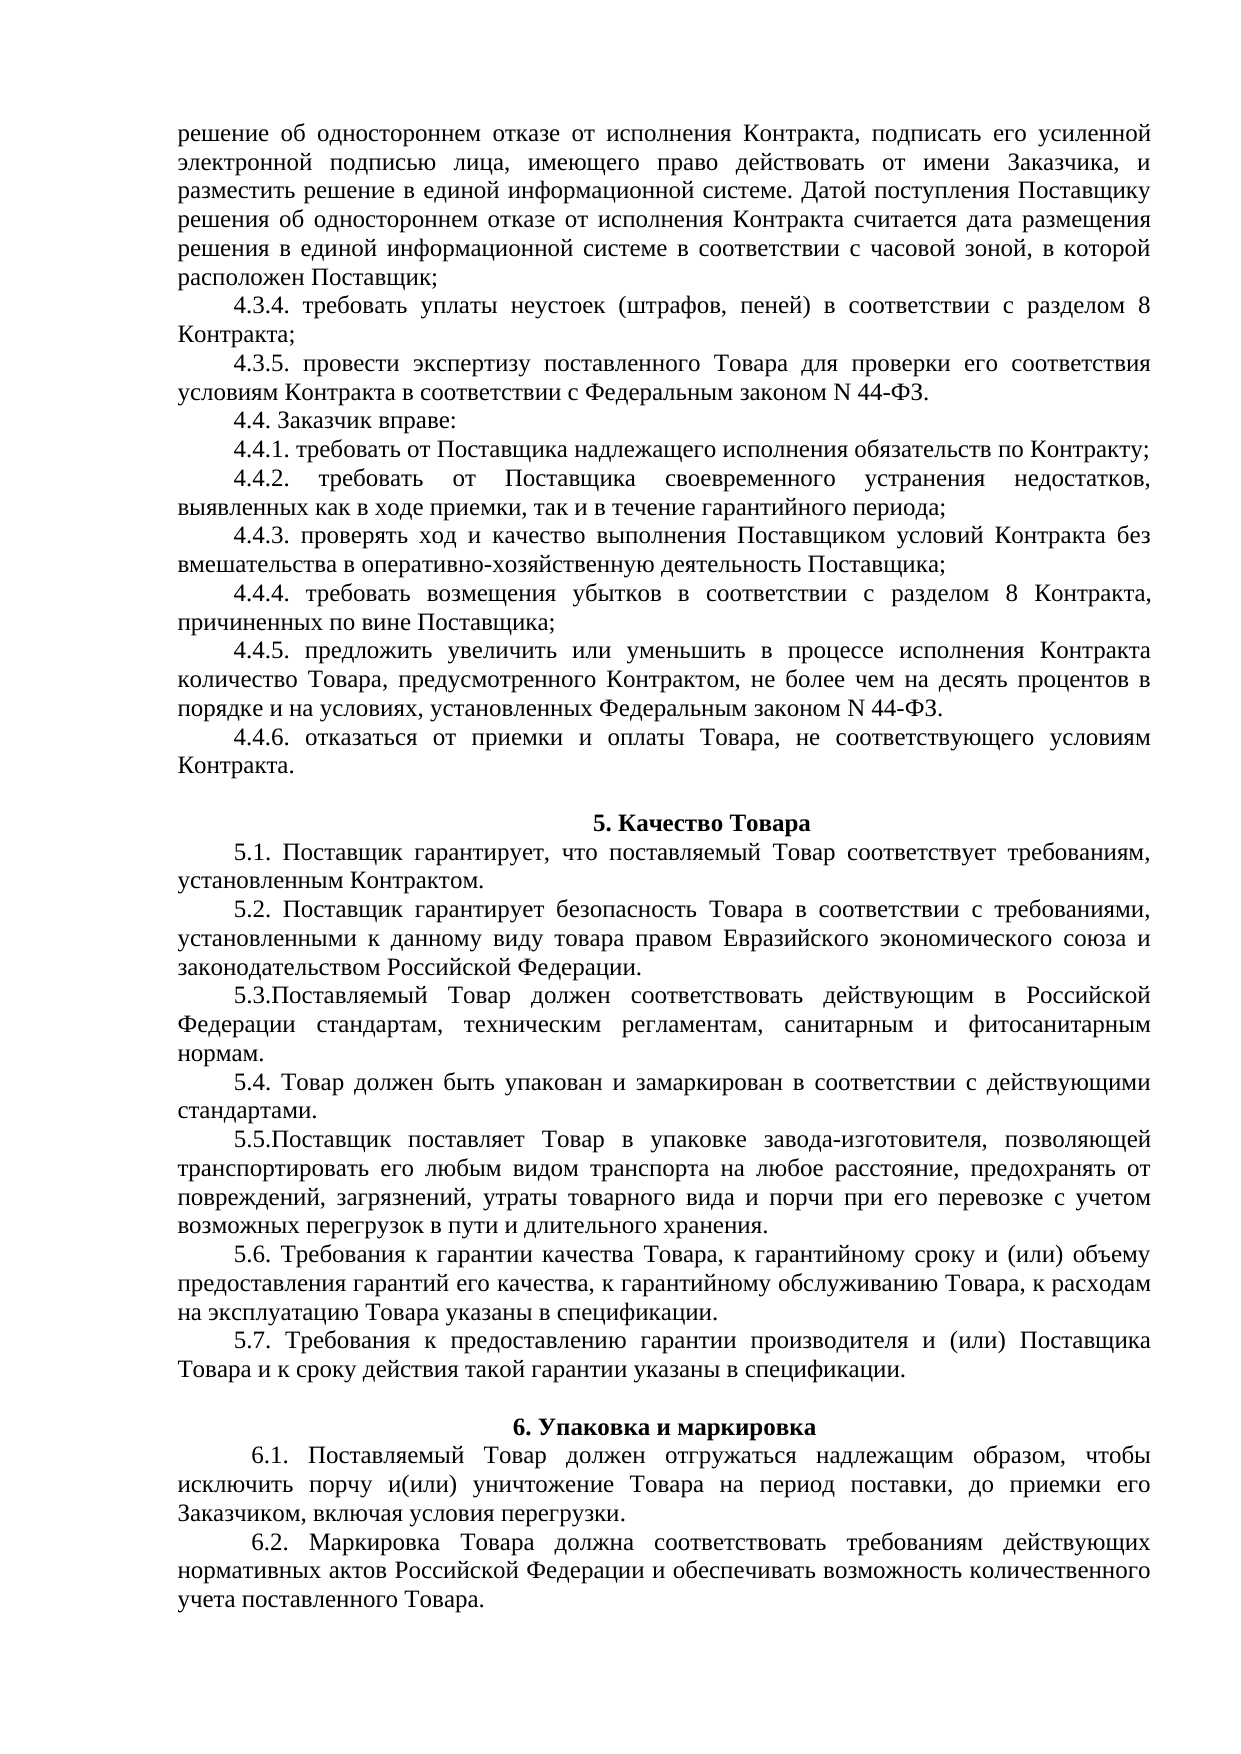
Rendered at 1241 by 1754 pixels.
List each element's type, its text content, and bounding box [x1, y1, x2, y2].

text 4.4. Заказчик вправе: [177, 406, 1152, 434]
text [177, 118, 1152, 291]
text 4.3.4. требовать уплаты неустоек (штрафов, пеней) в соответствии с разделом 8 Контракта; [177, 291, 1152, 348]
text 4.4.5. предложить увеличить или уменьшить в процессе исполнения Контракта количество Товара, предусмотренного Контрактом, не более чем на десять процентов в порядке и на условиях, установленных Федеральным законом N 44-ФЗ. [177, 636, 1152, 722]
text 5.4. Товар должен быть упакован и замаркирован в соответствии с действующими стандартами. [177, 1067, 1152, 1124]
text 5. Качество Товара [177, 808, 1152, 837]
text 5.5.Поставщик поставляет Товар в упаковке завода-изготовителя, позволяющей транспортировать его любым видом транспорта на любое расстояние, предохранять от повреждений, загрязнений, утраты товарного вида и порчи при его перевозке с учетом возможных перегрузок в пути и длительного хранения. [177, 1124, 1152, 1239]
text 4.3.5. провести экспертизу поставленного Товара для проверки его соответствия условиям Контракта в соответствии с Федеральным законом N 44-ФЗ. [177, 348, 1152, 406]
text 6.1. Поставляемый Товар должен отгружаться надлежащим образом, чтобы исключить порчу и(или) уничтожение Товара на период поставки, до приемки его Заказчиком, включая условия перегрузки. [177, 1441, 1152, 1527]
text 6.2. Маркировка Товара должна соответствовать требованиям действующих нормативных актов Российской Федерации и обеспечивать возможность количественного учета поставленного Товара. [177, 1527, 1152, 1613]
text 6. Упаковка и маркировка [177, 1412, 1152, 1441]
text 4.4.4. требовать возмещения убытков в соответствии с разделом 8 Контракта, причиненных по вине Поставщика; [177, 578, 1152, 636]
text 5.3.Поставляемый Товар должен соответствовать действующим в Российской Федерации стандартам, техническим регламентам, санитарным и фитосанитарным нормам. [177, 981, 1152, 1067]
text 5.7. Требования к предоставлению гарантии производителя и (или) Поставщика Товара и к сроку действия такой гарантии указаны в спецификации. [177, 1326, 1152, 1383]
text 4.4.3. проверять ход и качество выполнения Поставщиком условий Контракта без вмешательства в оперативно-хозяйственную деятельность Поставщика; [177, 521, 1152, 578]
text 5.2. Поставщик гарантирует безопасность Товара в соответствии с требованиями, установленными к данному виду товара правом Евразийского экономического союза и законодательством Российской Федерации. [177, 894, 1152, 981]
text 5.6. Требования к гарантии качества Товара, к гарантийному сроку и (или) объему предоставления гарантий его качества, к гарантийному обслуживанию Товара, к расходам на эксплуатацию Товара указаны в спецификации. [177, 1239, 1152, 1326]
text 4.4.6. отказаться от приемки и оплаты Товара, не соответствующего условиям Контракта. [177, 722, 1152, 779]
text 4.4.2. требовать от Поставщика своевременного устранения недостатков, выявленных как в ходе приемки, так и в течение гарантийного периода; [177, 463, 1152, 521]
text 5.1. Поставщик гарантирует, что поставляемый Товар соответствует требованиям, установленным Контрактом. [177, 837, 1152, 894]
text 4.4.1. требовать от Поставщика надлежащего исполнения обязательств по Контракту; [177, 434, 1152, 463]
